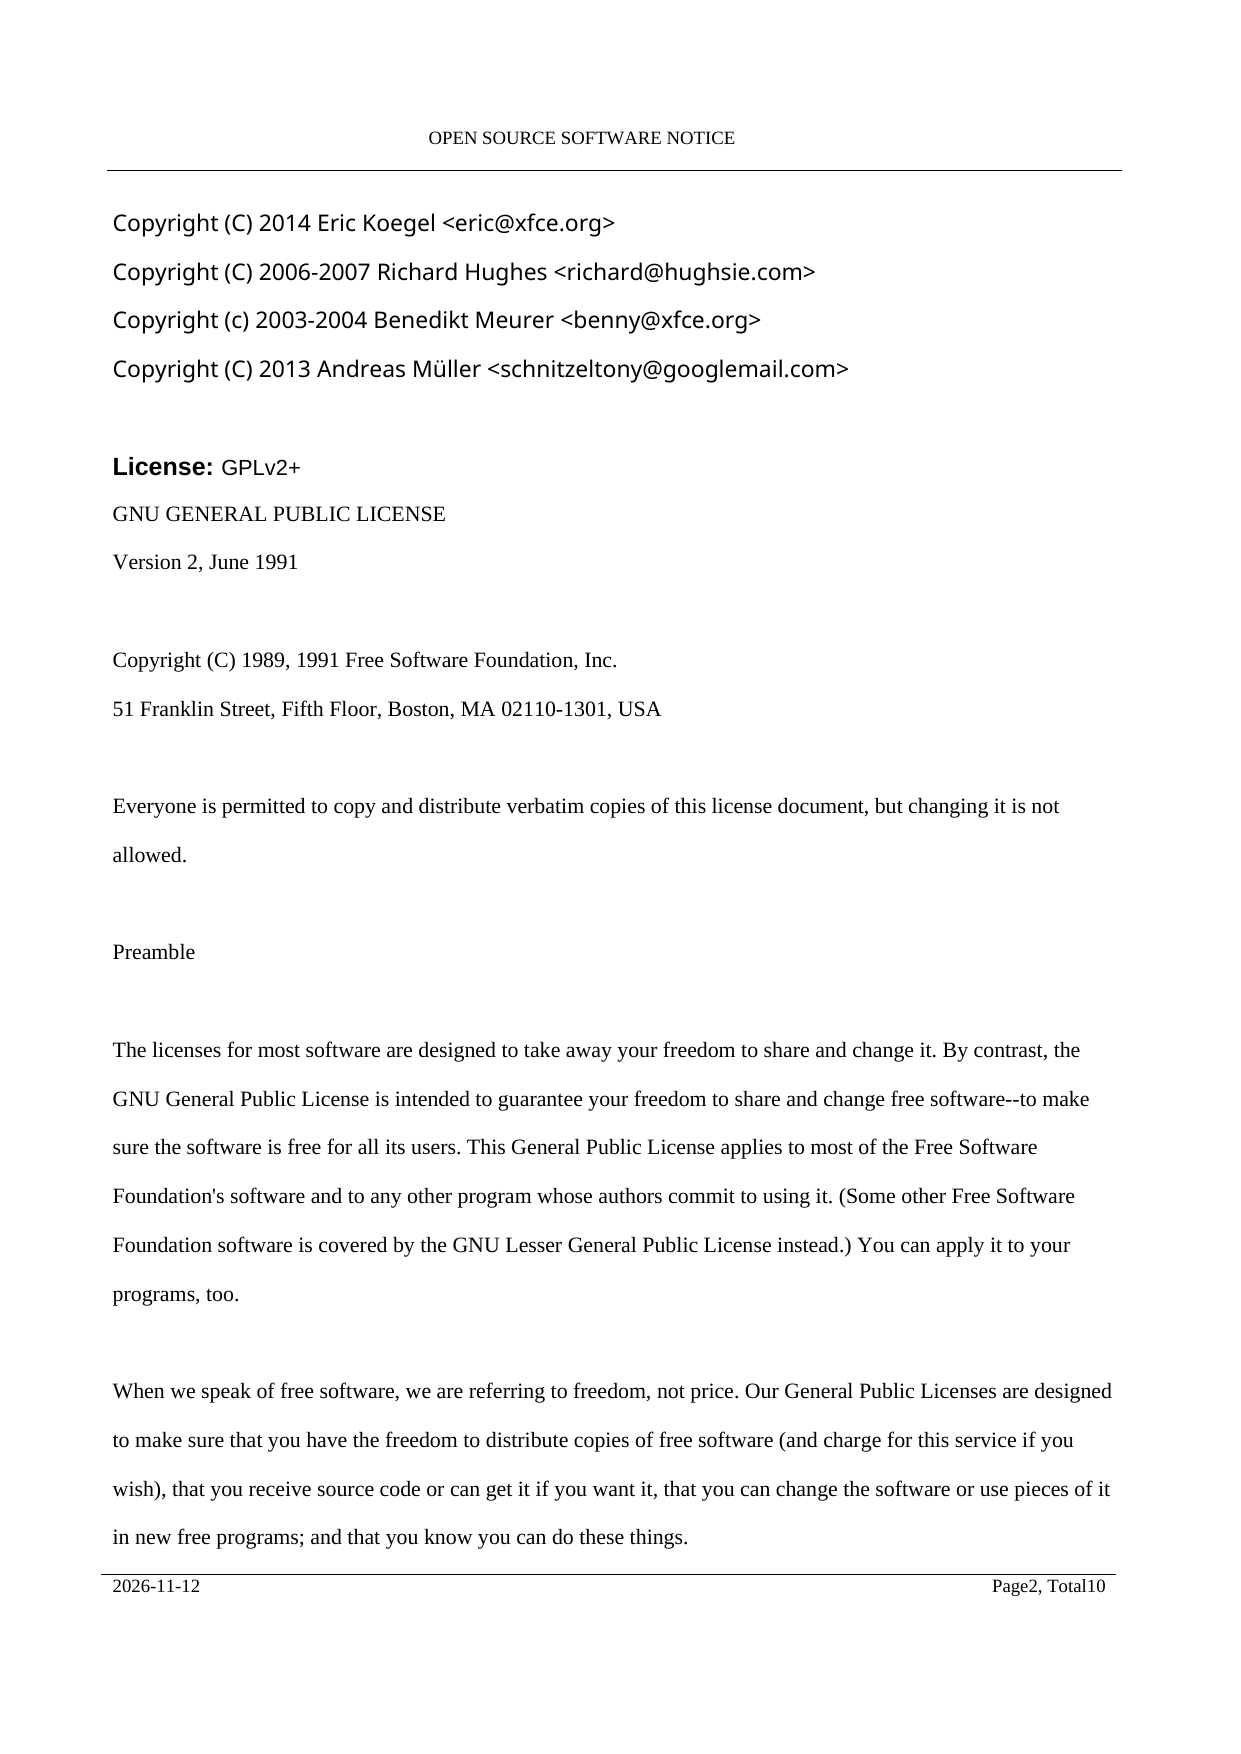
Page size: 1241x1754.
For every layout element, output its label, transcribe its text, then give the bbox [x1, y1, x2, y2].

text License: GPLv2+ [112, 450, 1128, 483]
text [112, 206, 1128, 434]
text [112, 497, 1128, 1553]
